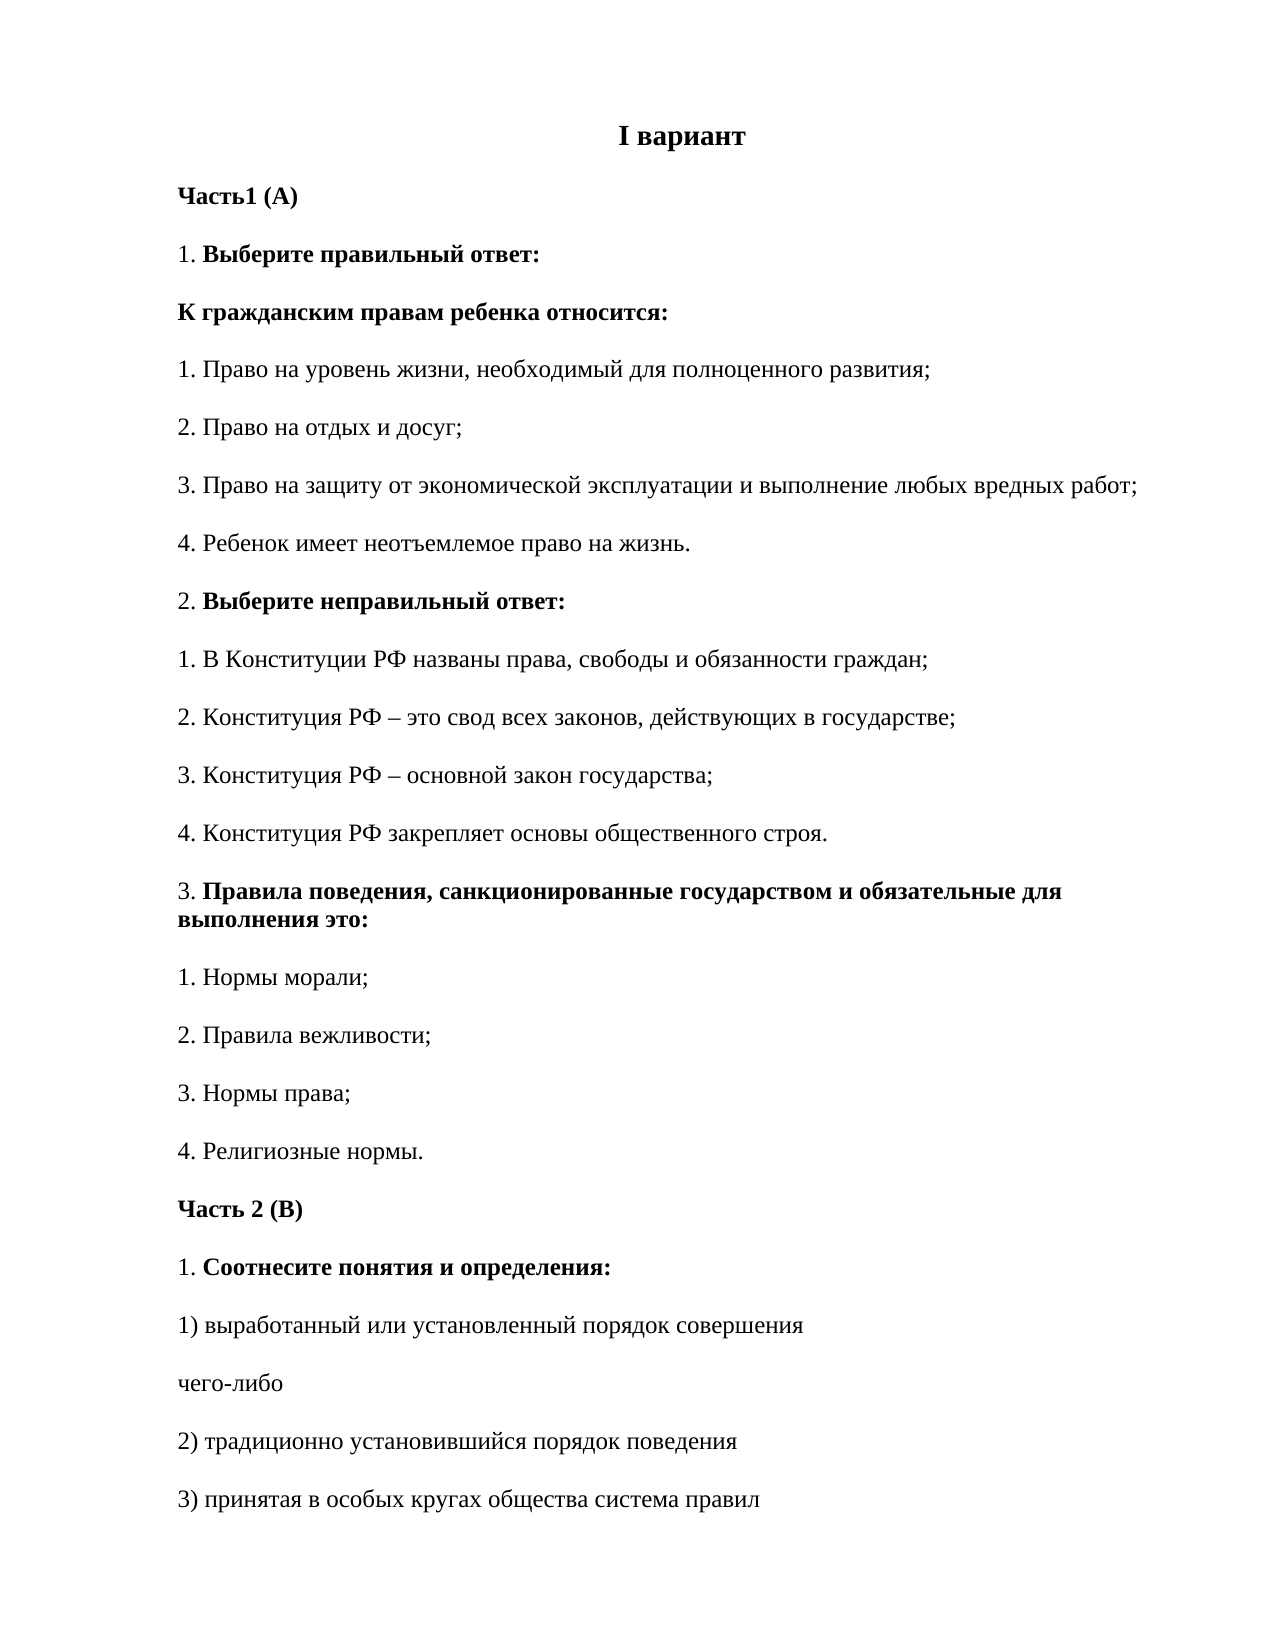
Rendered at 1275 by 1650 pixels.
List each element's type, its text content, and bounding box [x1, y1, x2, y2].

text 1.​ Право на уровень жизни, необходимый для полноценного развития; [177, 354, 1186, 383]
text 4.​ Религиозные нормы. [177, 1136, 1186, 1165]
text 2.​ Правила вежливости; [177, 1020, 1186, 1049]
text К гражданским правам ребенка относится: [177, 297, 1186, 325]
text 3.​ Конституция РФ – основной закон государства; [177, 760, 1186, 789]
text 1.​ Соотнесите понятия и определения: [177, 1252, 1186, 1281]
text 1)​ выработанный или установленный порядок совершения [177, 1310, 1186, 1339]
text 3.​ Нормы права; [177, 1078, 1186, 1107]
text 3.​ Правила поведения, санкционированные государством и обязательные для выполнения это: [177, 876, 1186, 933]
text Часть1 (А) [177, 181, 1186, 209]
text 1.​ В Конституции РФ названы права, свободы и обязанности граждан; [177, 644, 1186, 673]
text 3.​ Право на защиту от экономической эксплуатации и выполнение любых вредных работ; [177, 470, 1186, 499]
text 2.​ Выберите неправильный ответ: [177, 586, 1186, 615]
text 2.​ Конституция РФ – это свод всех законов, действующих в государстве; [177, 702, 1186, 731]
text 3)​ принятая в особых кругах общества система правил [177, 1484, 1186, 1512]
text I вариант [177, 118, 1186, 152]
text 2)​ традиционно установившийся порядок поведения [177, 1426, 1186, 1454]
text 1.​ Нормы морали; [177, 962, 1186, 991]
text 1.​ Выберите правильный ответ: [177, 239, 1186, 267]
text 4.​ Конституция РФ закрепляет основы общественного строя. [177, 818, 1186, 847]
text 2.​ Право на отдых и досуг; [177, 412, 1186, 441]
text Часть 2 (В) [177, 1194, 1186, 1223]
text чего-либо [177, 1368, 1186, 1397]
text 4.​ Ребенок имеет неотъемлемое право на жизнь. [177, 528, 1186, 557]
